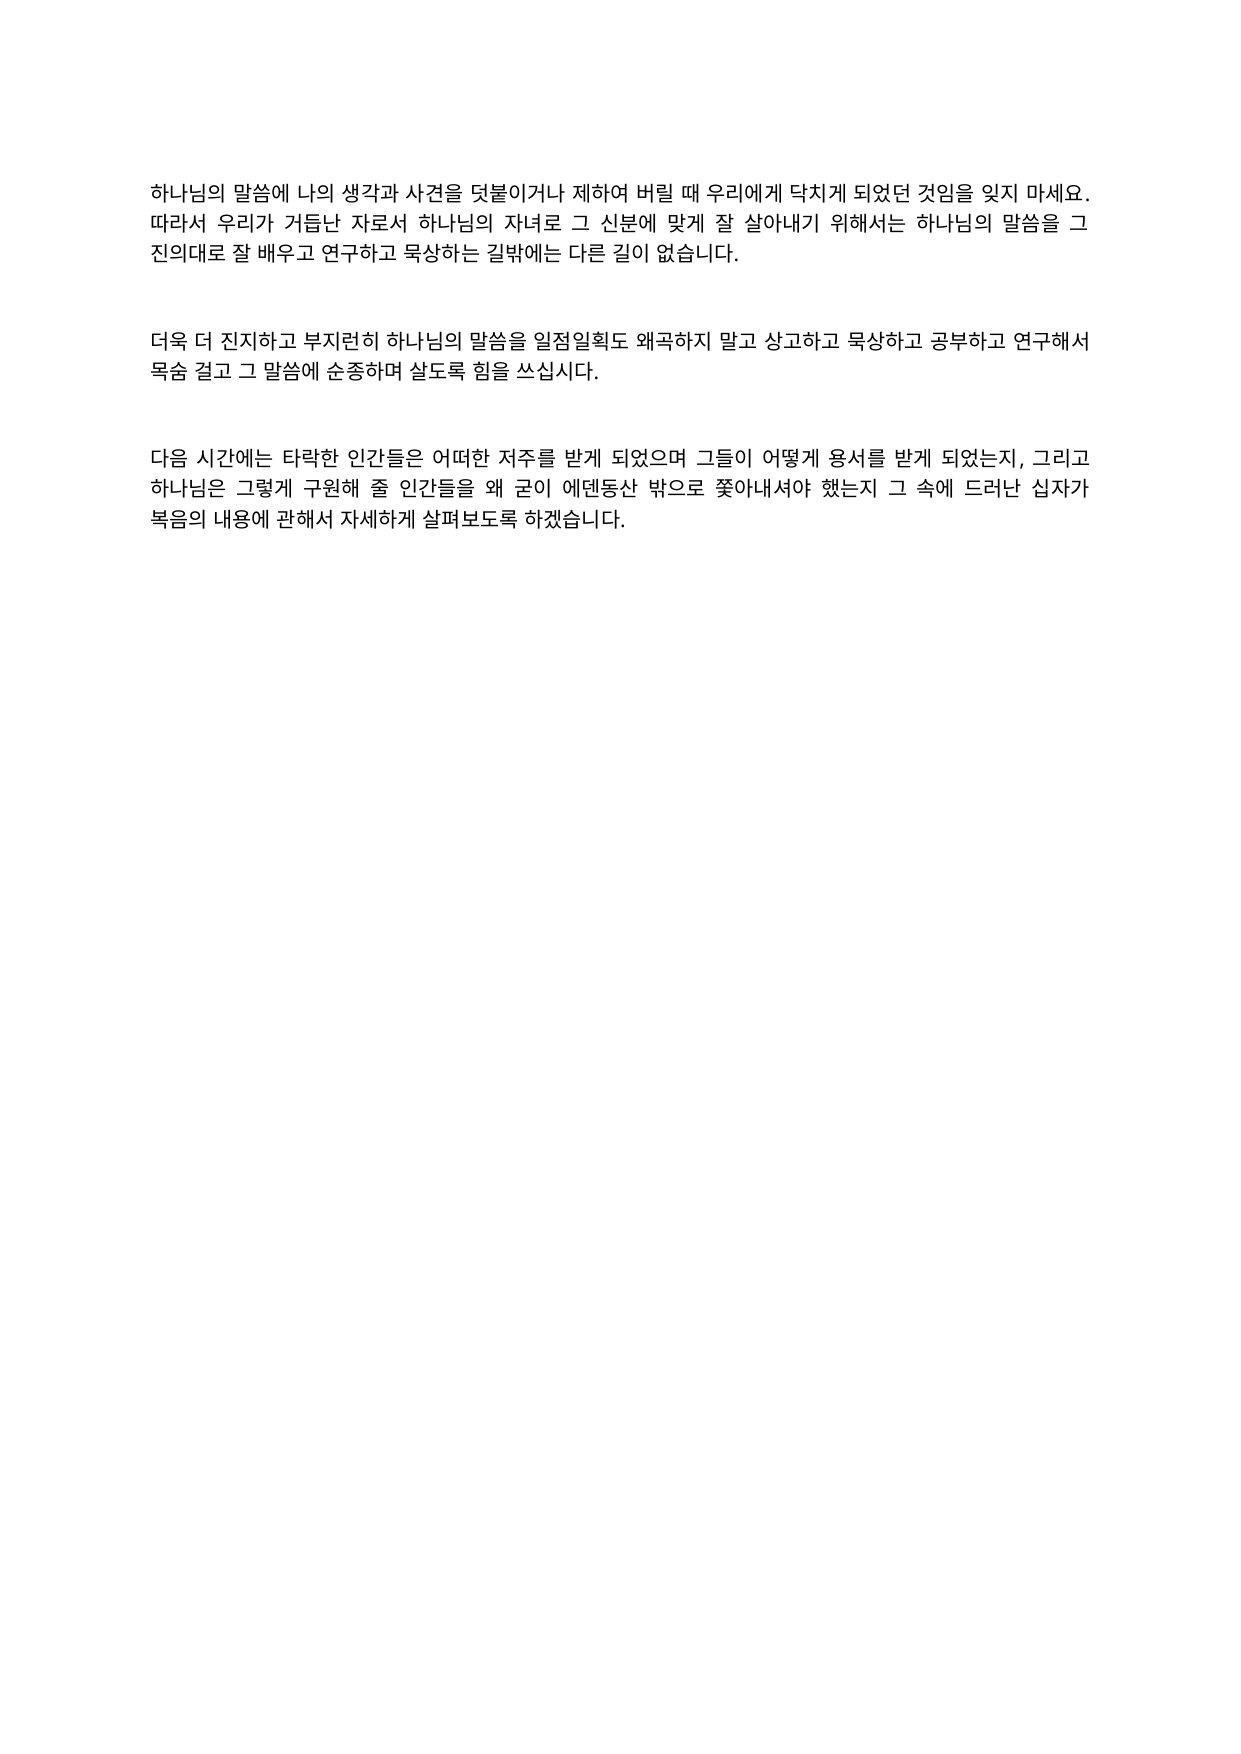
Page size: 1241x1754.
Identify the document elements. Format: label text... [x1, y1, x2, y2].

text 다음 시간에는 타락한 인간들은 어떠한 저주를 받게 되었으며 그들이 어떻게 용서를 받게 되었는지, 그리고 하나님은 그렇게 구원해 줄 인간들을 왜 굳이 에덴동산 밖으로 쫓아내셔야 했는지 그 속에 드러난 십자가 복음의 내용에 관해서 자세하게 살펴보도록 하겠습니다. [150, 442, 1090, 533]
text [150, 177, 1090, 268]
text 더욱 더 진지하고 부지런히 하나님의 말씀을 일점일획도 왜곡하지 말고 상고하고 묵상하고 공부하고 연구해서 목숨 걸고 그 말씀에 순종하며 살도록 힘을 쓰십시다. [150, 325, 1090, 385]
